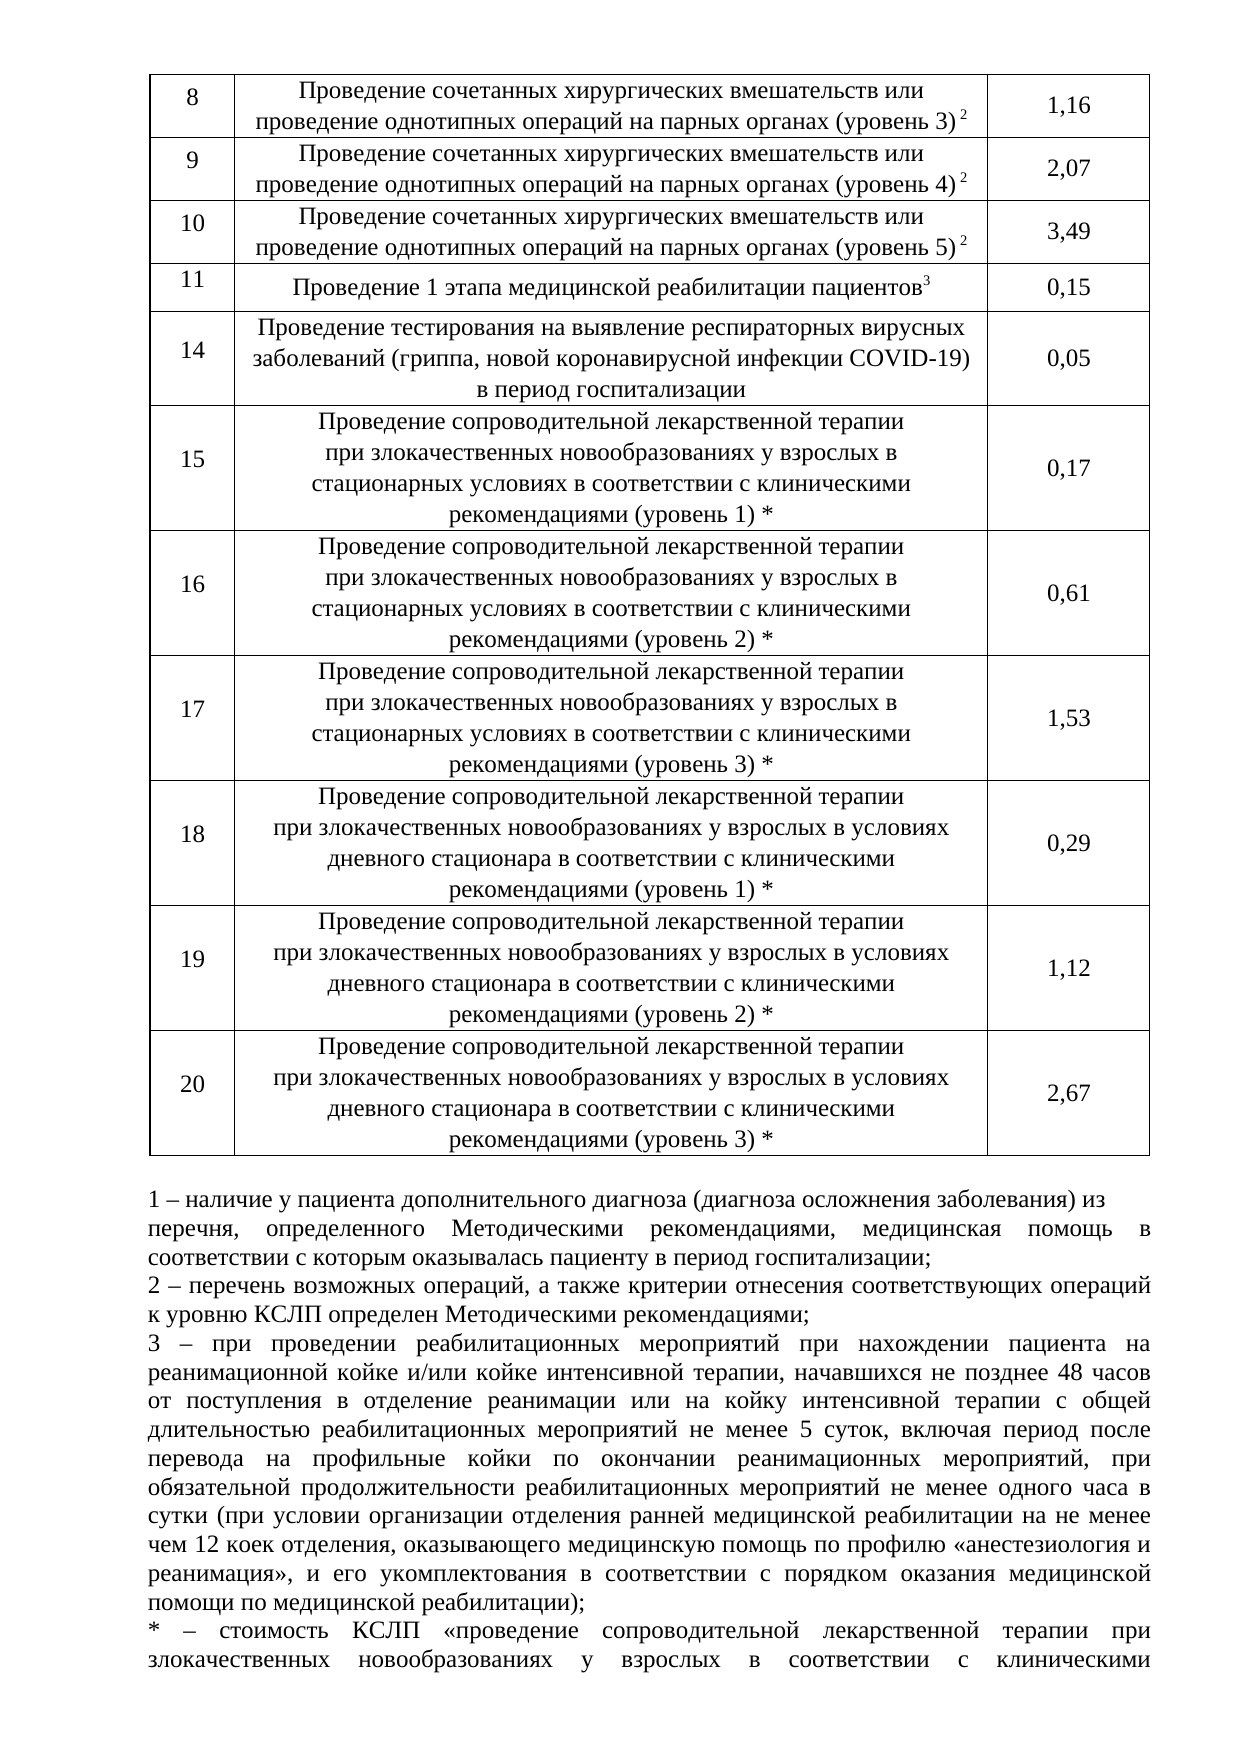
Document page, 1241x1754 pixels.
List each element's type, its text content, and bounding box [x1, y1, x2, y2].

table_cell 0,61 [988, 531, 1149, 655]
text 1 – наличие у пациента дополнительного диагноза (диагноза осложнения заболевания) из [148, 1184, 1152, 1213]
table_cell Проведение тестирования на выявление респираторных вирусных заболеваний (гриппа, новой коронавирусной инфекции COVID-19) в период госпитализации [235, 312, 987, 405]
table_cell 15 [151, 406, 234, 530]
table_cell Проведение сопроводительной лекарственной терапии при злокачественных новообразованиях у взрослых в стационарных условиях в соответствии с клиническими рекомендациями (уровень 2) * [235, 531, 987, 655]
table_cell 14 [151, 312, 234, 405]
table_cell 18 [151, 781, 234, 905]
table_cell 10 [151, 201, 234, 263]
table_cell Проведение сопроводительной лекарственной терапии при злокачественных новообразованиях у взрослых в стационарных условиях в соответствии с клиническими рекомендациями (уровень 1) * [235, 406, 987, 530]
table_cell Проведение сопроводительной лекарственной терапии при злокачественных новообразованиях у взрослых в условиях дневного стационара в соответствии с клиническими рекомендациями (уровень 1) * [235, 781, 987, 905]
table_cell Проведение сопроводительной лекарственной терапии при злокачественных новообразованиях у взрослых в условиях дневного стационара в соответствии с клиническими рекомендациями (уровень 2) * [235, 906, 987, 1030]
table_cell 16 [151, 531, 234, 655]
table_cell 20 [151, 1031, 234, 1155]
table_cell Проведение 1 этапа медицинской реабилитации пациентов3 [235, 264, 987, 311]
table_cell 11 [151, 264, 234, 311]
table_cell 0,15 [988, 264, 1149, 311]
table_cell Проведение сопроводительной лекарственной терапии при злокачественных новообразованиях у взрослых в стационарных условиях в соответствии с клиническими рекомендациями (уровень 3) * [235, 656, 987, 780]
table_cell 8 [151, 75, 234, 137]
table_cell 1,53 [988, 656, 1149, 780]
table_cell 2,07 [988, 138, 1149, 200]
table_cell 19 [151, 906, 234, 1030]
table_cell Проведение сопроводительной лекарственной терапии при злокачественных новообразованиях у взрослых в условиях дневного стационара в соответствии с клиническими рекомендациями (уровень 3) * [235, 1031, 987, 1155]
table_cell Проведение сочетанных хирургических вмешательств или проведение однотипных операций на парных органах (уровень 5) 2 [235, 201, 987, 263]
table_cell 2,67 [988, 1031, 1149, 1155]
table_cell 3,49 [988, 201, 1149, 263]
table_cell 1,12 [988, 906, 1149, 1030]
table_cell Проведение сочетанных хирургических вмешательств или проведение однотипных операций на парных органах (уровень 3) 2 [235, 75, 987, 137]
table_cell 1,16 [988, 75, 1149, 137]
table_cell 0,05 [988, 312, 1149, 405]
text 2 – перечень возможных операций, а также критерии отнесения соответствующих операций к уровню КСЛП определен Методическими рекомендациями; [148, 1270, 1152, 1328]
table_cell 17 [151, 656, 234, 780]
table_cell 9 [151, 138, 234, 200]
table_cell 0,29 [988, 781, 1149, 905]
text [148, 1615, 1152, 1673]
text 3 – при проведении реабилитационных мероприятий при нахождении пациента на реанимационной койке и/или койке интенсивной терапии, начавшихся не позднее 48 часов от поступления в отделение реанимации или на койку интенсивной терапии с общей длительностью реабилитационных мероприятий не менее 5 суток, включая период после перевода на профильные койки по окончании реанимационных мероприятий, при обязательной продолжительности реабилитационных мероприятий не менее одного часа в сутки (при условии организации отделения ранней медицинской реабилитации на не менее чем 12 коек отделения, оказывающего медицинскую помощь по профилю «анестезиология и реанимация», и его укомплектования в соответствии с порядком оказания медицинской помощи по медицинской реабилитации); [148, 1328, 1152, 1615]
table_cell 0,17 [988, 406, 1149, 530]
text перечня, определенного Методическими рекомендациями, медицинская помощь в соответствии с которым оказывалась пациенту в период госпитализации; [148, 1213, 1152, 1270]
table_cell Проведение сочетанных хирургических вмешательств или проведение однотипных операций на парных органах (уровень 4) 2 [235, 138, 987, 200]
